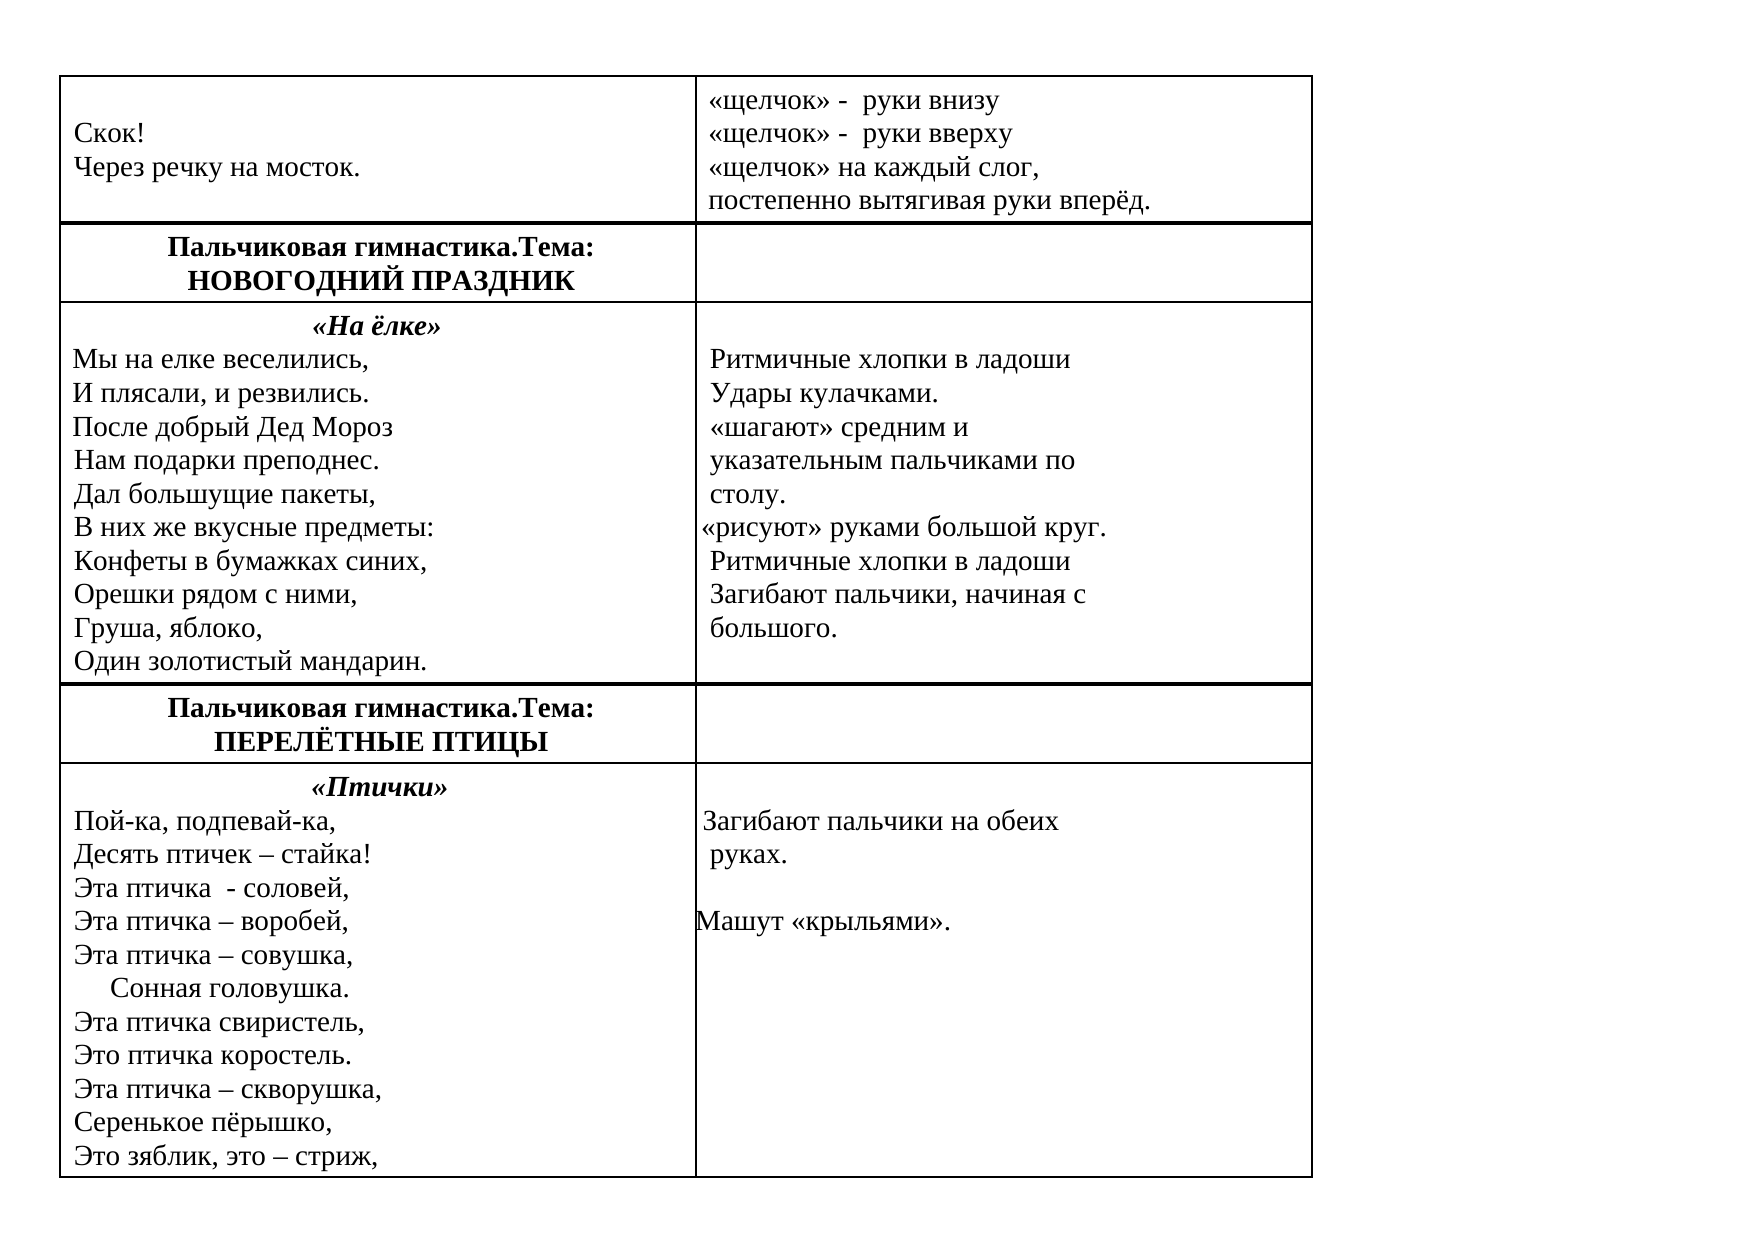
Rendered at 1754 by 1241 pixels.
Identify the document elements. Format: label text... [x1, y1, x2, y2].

table_cell Ритмичные хлопки в ладоши Удары кулачками. «шагают» средним и указательным пальчиками по столу. «рисуют» руками большой круг. Ритмичные хлопки в ладоши Загибают пальчики, начиная с большого. [697, 303, 1311, 682]
table_header [697, 225, 1311, 301]
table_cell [697, 77, 1311, 221]
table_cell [61, 764, 695, 1176]
table_header [697, 686, 1311, 762]
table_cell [697, 764, 1311, 1176]
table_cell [61, 77, 695, 221]
table_header Пальчиковая гимнастика.Тема: НОВОГОДНИЙ ПРАЗДНИК [61, 225, 695, 301]
table_header Пальчиковая гимнастика.Тема: ПЕРЕЛЁТНЫЕ ПТИЦЫ [61, 686, 695, 762]
table_cell «На ёлке» Мы на елке веселились, И плясали, и резвились. После добрый Дед Мороз Нам подарки преподнес. Дал большущие пакеты, В них же вкусные предметы: Конфеты в бумажках синих, Орешки рядом с ними, Груша, яблоко, Один золотистый мандарин. [61, 303, 695, 682]
